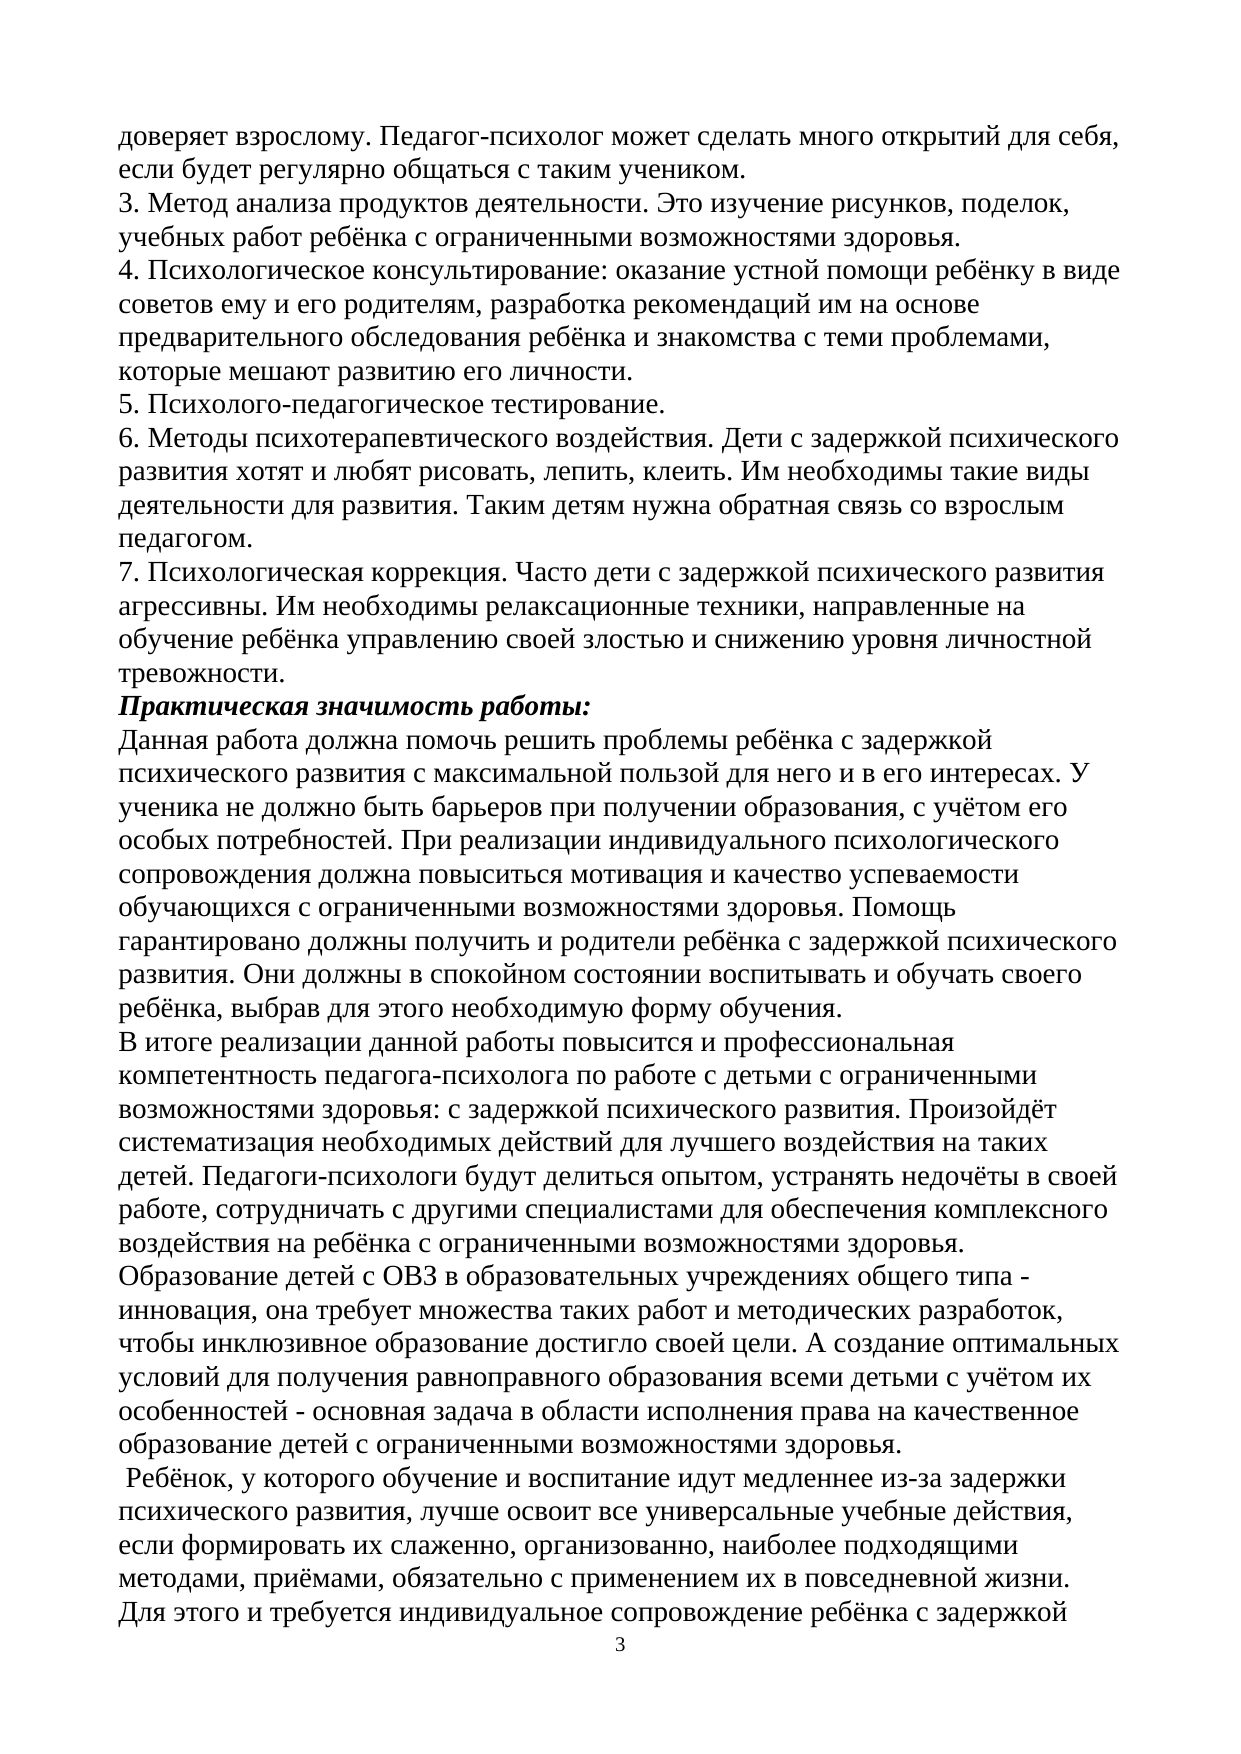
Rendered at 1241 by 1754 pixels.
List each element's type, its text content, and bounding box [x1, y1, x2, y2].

text 6. Методы психотерапевтического воздействия. Дети с задержкой психического развития хотят и любят рисовать, лепить, клеить. Им необходимы такие виды деятельности для развития. Таким детям нужна обратная связь со взрослым педагогом. [118, 420, 1122, 554]
text 5. Психолого-педагогическое тестирование. [118, 386, 1122, 420]
text 3. Метод анализа продуктов деятельности. Это изучение рисунков, поделок, учебных работ ребёнка с ограниченными возможностями здоровья. [118, 185, 1122, 252]
text 4. Психологическое консультирование: оказание устной помощи ребёнку в виде советов ему и его родителям, разработка рекомендаций им на основе предварительного обследования ребёнка и знакомства с теми проблемами, которые мешают развитию его личности. [118, 252, 1122, 386]
text Ребёнок, у которого обучение и воспитание идут медленнее из-за задержки психического развития, лучше освоит все универсальные учебные действия, если формировать их слаженно, организованно, наиболее подходящими методами, приёмами, обязательно с применением их в повседневной жизни. [118, 1460, 1122, 1594]
text В итоге реализации данной работы повысится и профессиональная компетентность педагога-психолога по работе с детьми с ограниченными возможностями здоровья: с задержкой психического развития. Произойдёт систематизация необходимых действий для лучшего воздействия на таких детей. Педагоги-психологи будут делиться опытом, устранять недочёты в своей работе, сотрудничать с другими специалистами для обеспечения комплексного воздействия на ребёнка с ограниченными возможностями здоровья. [118, 1024, 1122, 1258]
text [118, 1594, 1122, 1627]
text 7. Психологическая коррекция. Часто дети с задержкой психического развития агрессивны. Им необходимы релаксационные техники, направленные на обучение ребёнка управлению своей злостью и снижению уровня личностной тревожности. [118, 554, 1122, 688]
text Практическая значимость работы: [118, 688, 1122, 722]
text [118, 118, 1122, 185]
text Данная работа должна помочь решить проблемы ребёнка с задержкой психического развития с максимальной пользой для него и в его интересах. У ученика не должно быть барьеров при получении образования, с учётом его особых потребностей. При реализации индивидуального психологического сопровождения должна повыситься мотивация и качество успеваемости обучающихся с ограниченными возможностями здоровья. Помощь гарантировано должны получить и родители ребёнка с задержкой психического развития. Они должны в спокойном состоянии воспитывать и обучать своего ребёнка, выбрав для этого необходимую форму обучения. [118, 722, 1122, 1024]
text Образование детей с ОВЗ в образовательных учреждениях общего типа - инновация, она требует множества таких работ и методических разработок, чтобы инклюзивное образование достигло своей цели. А создание оптимальных условий для получения равноправного образования всеми детьми с учётом их особенностей - основная задача в области исполнения права на качественное образование детей с ограниченными возможностями здоровья. [118, 1258, 1122, 1460]
